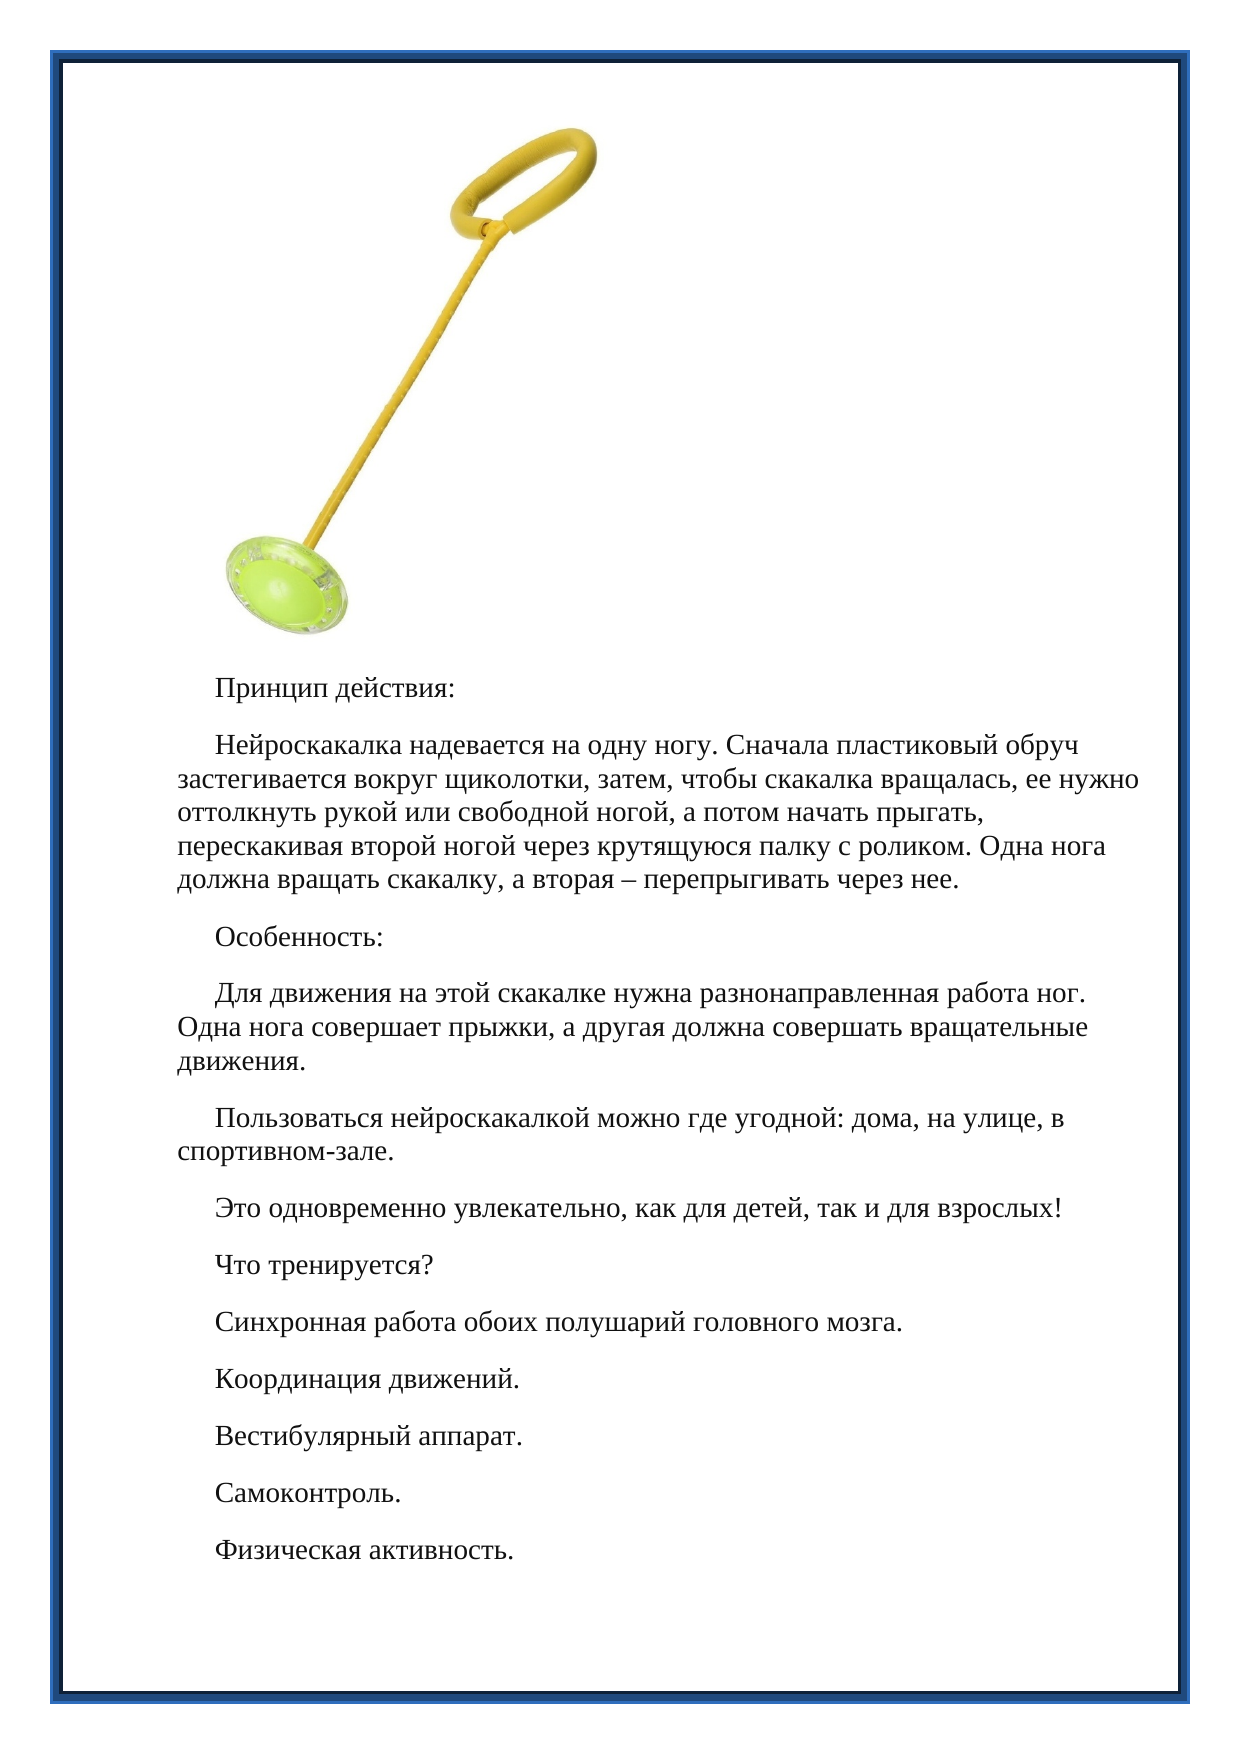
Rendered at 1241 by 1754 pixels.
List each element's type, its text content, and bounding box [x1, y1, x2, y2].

text Особенность: [177, 919, 1152, 952]
text Нейроскакалка надевается на одну ногу. Сначала пластиковый обруч застегивается вокруг щиколотки, затем, чтобы скакалка вращалась, ее нужно оттолкнуть рукой или свободной ногой, а потом начать прыгать, перескакивая второй ногой через крутящуюся палку с роликом. Одна нога должна вращать скакалку, а вторая – перепрыгивать через нее. [177, 727, 1152, 895]
text Синхронная работа обоих полушарий головного мозга. [177, 1304, 1152, 1338]
text Для движения на этой скакалке нужна разнонаправленная работа ног. Одна нога совершает прыжки, а другая должна совершать вращательные движения. [177, 976, 1152, 1076]
text Координация движений. [177, 1361, 1152, 1395]
text Физическая активность. [177, 1532, 1152, 1566]
text Что тренируется? [177, 1247, 1152, 1281]
picture [214, 118, 612, 647]
text Пользоваться нейроскакалкой можно где угодной: дома, на улице, в спортивном-зале. [177, 1100, 1152, 1167]
text Это одновременно увлекательно, как для детей, так и для взрослых! [177, 1190, 1152, 1224]
text Принцип действия: [177, 671, 1152, 704]
text Вестибулярный аппарат. [177, 1418, 1152, 1452]
text Самоконтроль. [177, 1475, 1152, 1509]
